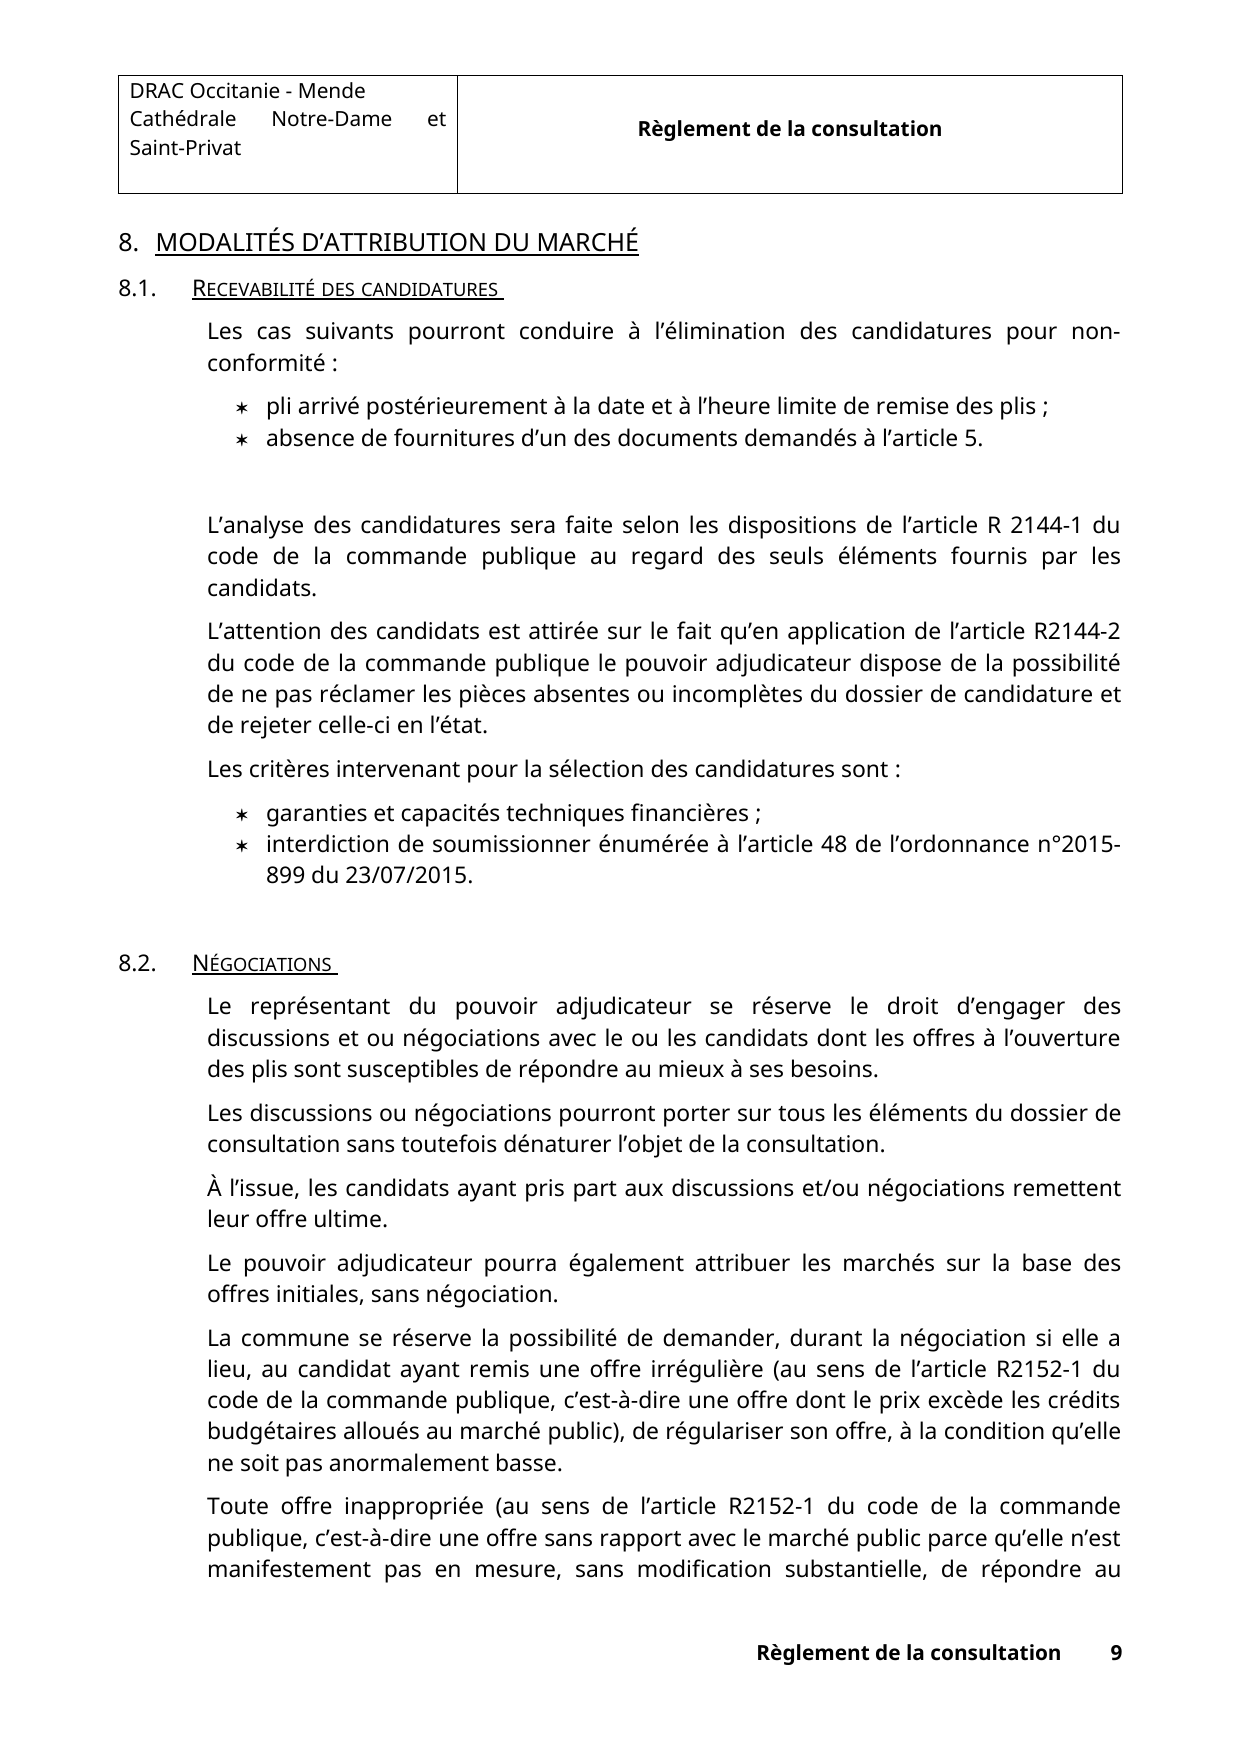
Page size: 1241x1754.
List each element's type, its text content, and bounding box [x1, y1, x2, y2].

list interdiction de soumissionner énumérée à l’article 48 de l’ordonnance n°2015-899 du 23/07/2015. [236, 828, 1122, 890]
text Les discussions ou négociations pourront porter sur tous les éléments du dossier de consultation sans toutefois dénaturer l’objet de la consultation. [207, 1096, 1122, 1159]
subtitle Modalités d’attribution du marché [118, 225, 1122, 259]
text L’analyse des candidatures sera faite selon les dispositions de l’article R 2144-1 du code de la commande publique au regard des seuls éléments fournis par les candidats. [207, 509, 1122, 603]
text Le représentant du pouvoir adjudicateur se réserve le droit d’engager des discussions et ou négociations avec le ou les candidats dont les offres à l’ouverture des plis sont susceptibles de répondre au mieux à ses besoins. [207, 990, 1122, 1084]
list pli arrivé postérieurement à la date et à l’heure limite de remise des plis ; [236, 390, 1122, 421]
text Le pouvoir adjudicateur pourra également attribuer les marchés sur la base des offres initiales, sans négociation. [207, 1246, 1122, 1309]
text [207, 1490, 1122, 1584]
text Les cas suivants pourront conduire à l’élimination des candidatures pour non-conformité : [207, 315, 1122, 378]
text Les critères intervenant pour la sélection des candidatures sont : [207, 753, 1122, 784]
text La commune se réserve la possibilité de demander, durant la négociation si elle a lieu, au candidat ayant remis une offre irrégulière (au sens de l’article R2152-1 du code de la commande publique, c’est-à-dire une offre dont le prix excède les crédits budgétaires alloués au marché public), de régulariser son offre, à la condition qu’elle ne soit pas anormalement basse. [207, 1321, 1122, 1478]
text L’attention des candidats est attirée sur le fait qu’en application de l’article R2144-2 du code de la commande publique le pouvoir adjudicateur dispose de la possibilité de ne pas réclamer les pièces absentes ou incomplètes du dossier de candidature et de rejeter celle-ci en l’état. [207, 615, 1122, 740]
subtitle Recevabilité des candidatures [118, 271, 1122, 303]
list absence de fournitures d’un des documents demandés à l’article 5. [236, 421, 1122, 453]
subtitle Négociations [118, 946, 1122, 978]
list garanties et capacités techniques financières ; [236, 796, 1122, 828]
text À l’issue, les candidats ayant pris part aux discussions et/ou négociations remettent leur offre ultime. [207, 1171, 1122, 1234]
